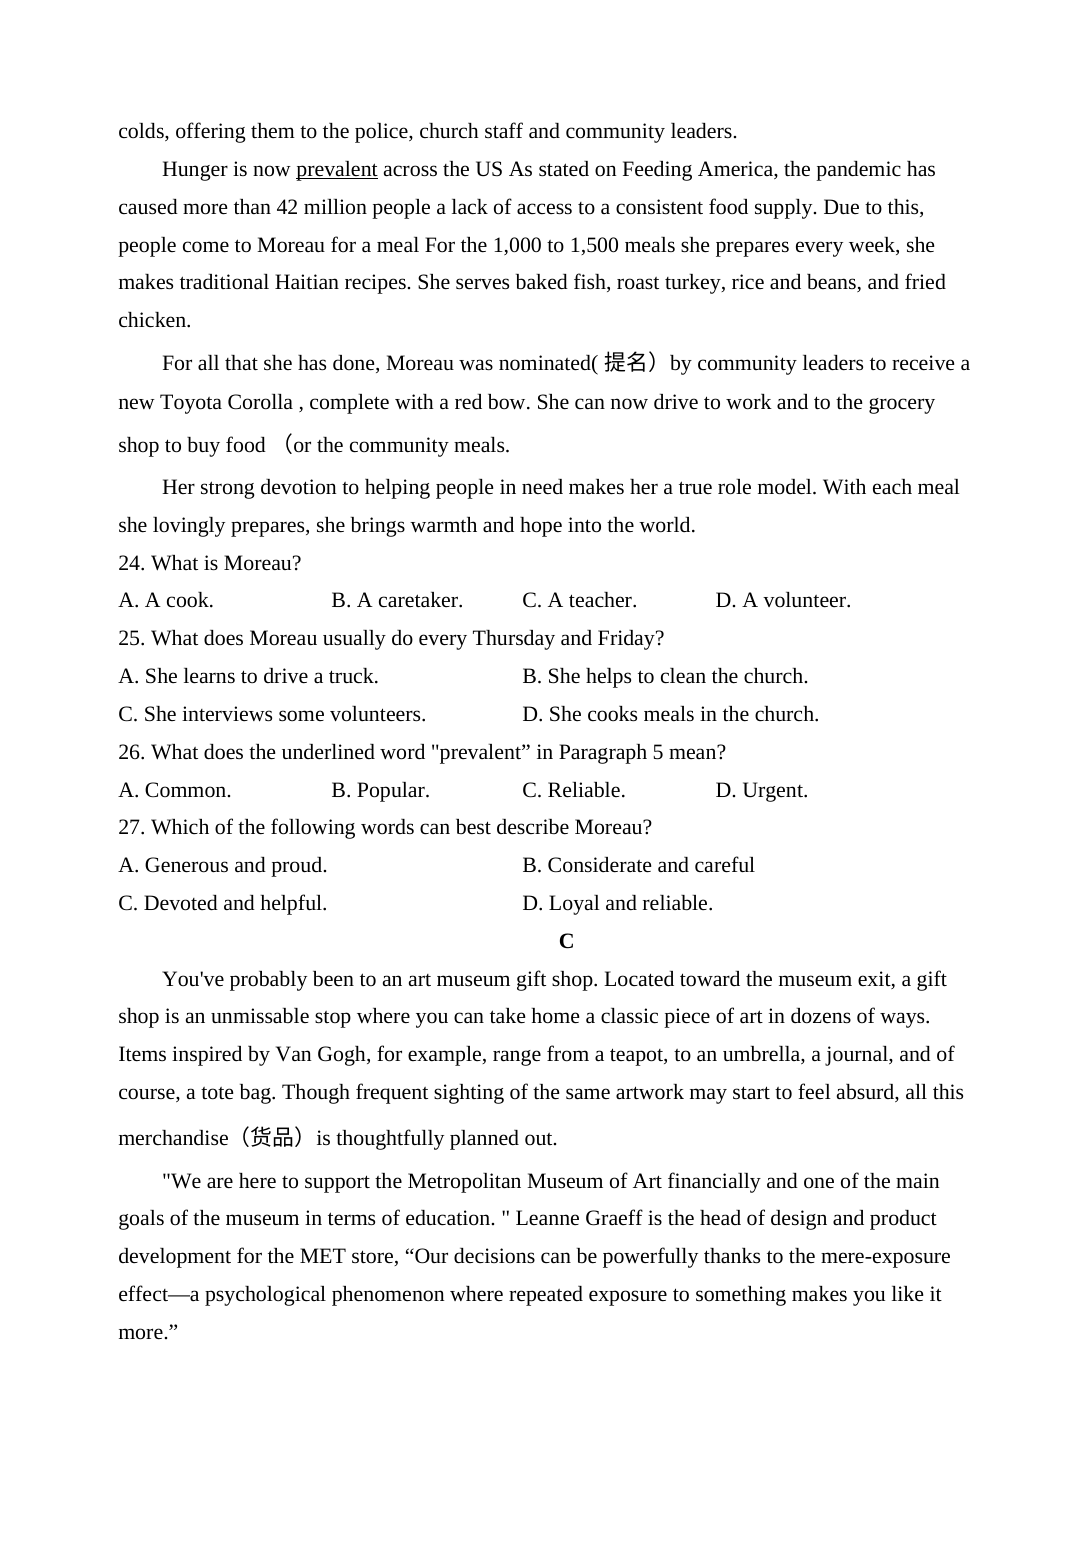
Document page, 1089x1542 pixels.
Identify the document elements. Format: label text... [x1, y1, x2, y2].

text A. She learns to drive a truck. B. She helps to clean the church. [118, 663, 971, 688]
text 26. What does the underlined word "prevalent” in Paragraph 5 mean? [118, 739, 971, 764]
text 24. What is Moreau? [118, 550, 971, 575]
text "We are here to support the Metropolitan Museum of Art financially and one of the main goals of the museum in terms of education. " Leanne Graeff is the head of design and product development for the MET store, “Our decisions can be powerfully thanks to the mere-exposure effect—a psychological phenomenon where repeated exposure to something makes you like it more.” [118, 1168, 971, 1344]
text A. Generous and proud. B. Considerate and careful [118, 852, 971, 877]
text 27. Which of the following words can best describe Moreau? [118, 814, 971, 839]
text A. A cook. B. A caretaker. C. A teacher. D. A volunteer. [118, 587, 971, 613]
text Hunger is now prevalent across the US As stated on Feeding America, the pandemic has caused more than 42 million people a lack of access to a consistent food supply. Due to this, people come to Moreau for a meal For the 1,000 to 1,500 meals she prepares every week, she makes traditional Haitian recipes. She serves baked fish, roast turkey, rice and beans, and fried chicken. [118, 156, 971, 332]
text Her strong devotion to helping people in need makes her a true role model. With each meal she lovingly prepares, she brings warmth and hope into the world. [118, 474, 971, 537]
text You've probably been to an art museum gift shop. Located toward the museum exit, a gift shop is an unmissable stop where you can take home a classic piece of art in dozens of ways. Items inspired by Van Gogh, for example, range from a teapot, to an umbrella, a journal, and of course, a tote bag. Though frequent sighting of the same artwork may start to feel absurd, all this merchandise（货品）is thoughtfully planned out. [118, 966, 971, 1152]
text C. She interviews some volunteers. D. She cooks meals in the church. [118, 701, 971, 726]
text For all that she has done, Moreau was nominated( 提名）by community leaders to receive a new Toyota Corolla , complete with a red bow. She can now drive to work and to the grocery shop to buy food （or the community meals. [118, 345, 971, 459]
text C [118, 928, 971, 953]
text A. Common. B. Popular. C. Reliable. D. Urgent. [118, 777, 971, 802]
text C. Devoted and helpful. D. Loyal and reliable. [118, 890, 971, 915]
text 25. What does Moreau usually do every Thursday and Friday? [118, 625, 971, 651]
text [118, 118, 971, 143]
